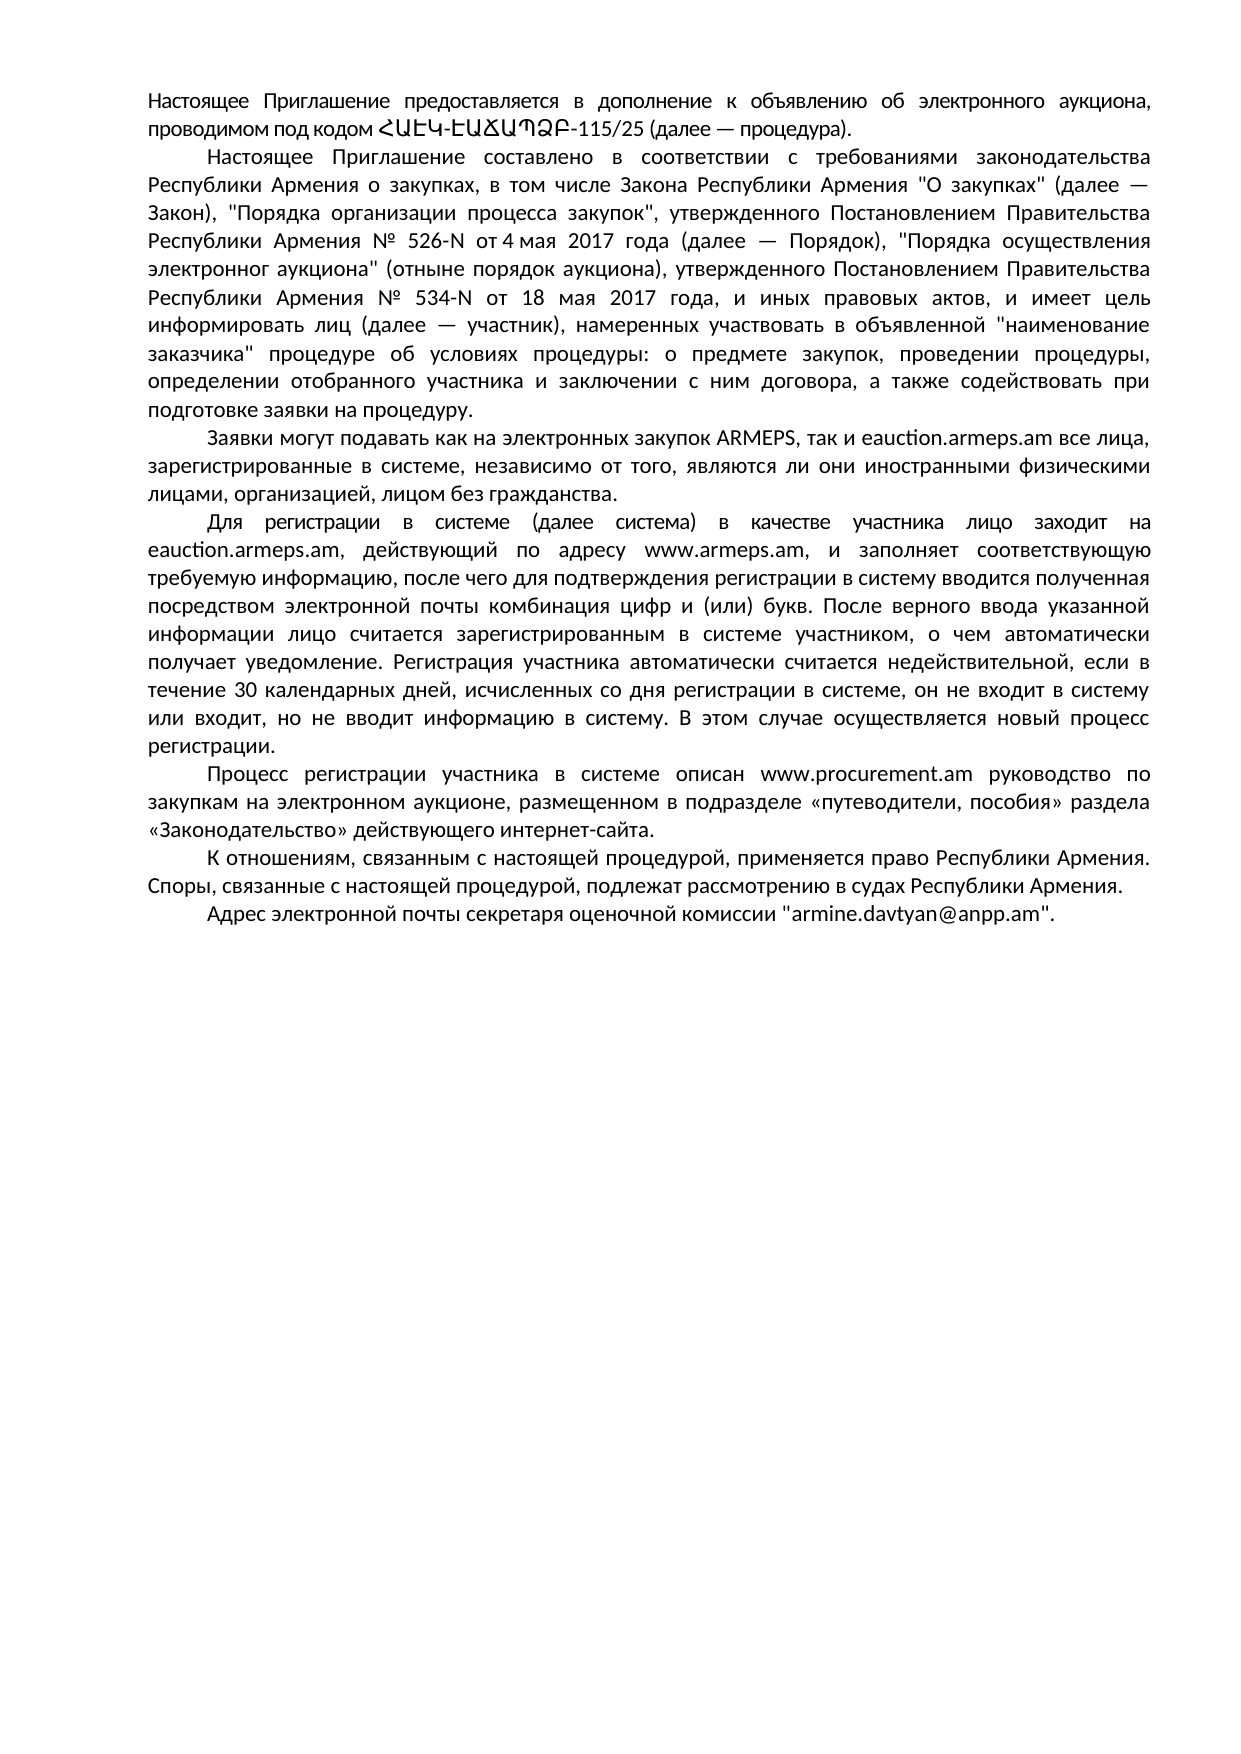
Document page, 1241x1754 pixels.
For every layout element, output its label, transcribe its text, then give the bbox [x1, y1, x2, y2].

text Настоящее Приглашение предоставляется в дополнение к объявлению об электронного аукциона, проводимом под кодом ՀԱԷԿ-ԷԱՃԱՊՁԲ-115/25 (далее — процедура). [148, 86, 1152, 142]
text Настоящее Приглашение составлено в соответствии с требованиями законодательства Республики Армения о закупках, в том числе Закона Республики Армения "О закупках" (далее — Закон), "Порядка организации процесса закупок", утвержденного Постановлением Правительства Республики Армения № 526-N от 4 мая 2017 года (далее — Порядок), "Порядка осуществления электронног аукциона" (отныне порядок аукциона), утвержденного Постановлением Правительства Республики Армения № 534-N от 18 мая 2017 года, и иных правовых актов, и имеет цель информировать лиц (далее — участник), намеренных участвовать в объявленной "наименование заказчика" процедуре об условиях процедуры: о предмете закупок, проведении процедуры, определении отобранного участника и заключении с ним договора, а также содействовать при подготовке заявки на процедуру. [148, 142, 1152, 423]
text Адрес электронной почты секретаря оценочной комиссии "armine.davtyan@anpp.am". [148, 899, 1152, 927]
text К отношениям, связанным с настоящей процедурой, применяется право Республики Армения. Споры, связанные с настоящей процедурой, подлежат рассмотрению в судах Республики Армения. [148, 843, 1152, 899]
text Заявки могут подавать как на электронных закупок ARMEPS, так и eauction.armeps.am все лица, зарегистрированные в системе, независимо от того, являются ли они иностранными физическими лицами, организацией, лицом без гражданства. [148, 423, 1152, 507]
text Для регистрации в системе (далее система) в качестве участника лицо заходит на eauction.armeps.am, действующий по адресу www.armeps.am, и заполняет соответствующую требуемую информацию, после чего для подтверждения регистрации в систему вводится полученная посредством электронной почты комбинация цифр и (или) букв. После верного ввода указанной информации лицо считается зарегистрированным в системе участником, о чем автоматически получает уведомление. Регистрация участника автоматически считается недействительной, если в течение 30 календарных дней, исчисленных со дня регистрации в системе, он не входит в систему или входит, но не вводит информацию в систему. В этом случае осуществляется новый процесс регистрации. [148, 507, 1152, 759]
text Процесс регистрации участника в системе описан www.procurement.am руководство по закупкам на электронном аукционе, размещенном в подразделе «путеводители, пособия» раздела «Законодательство» действующего интернет-сайта. [148, 759, 1152, 843]
